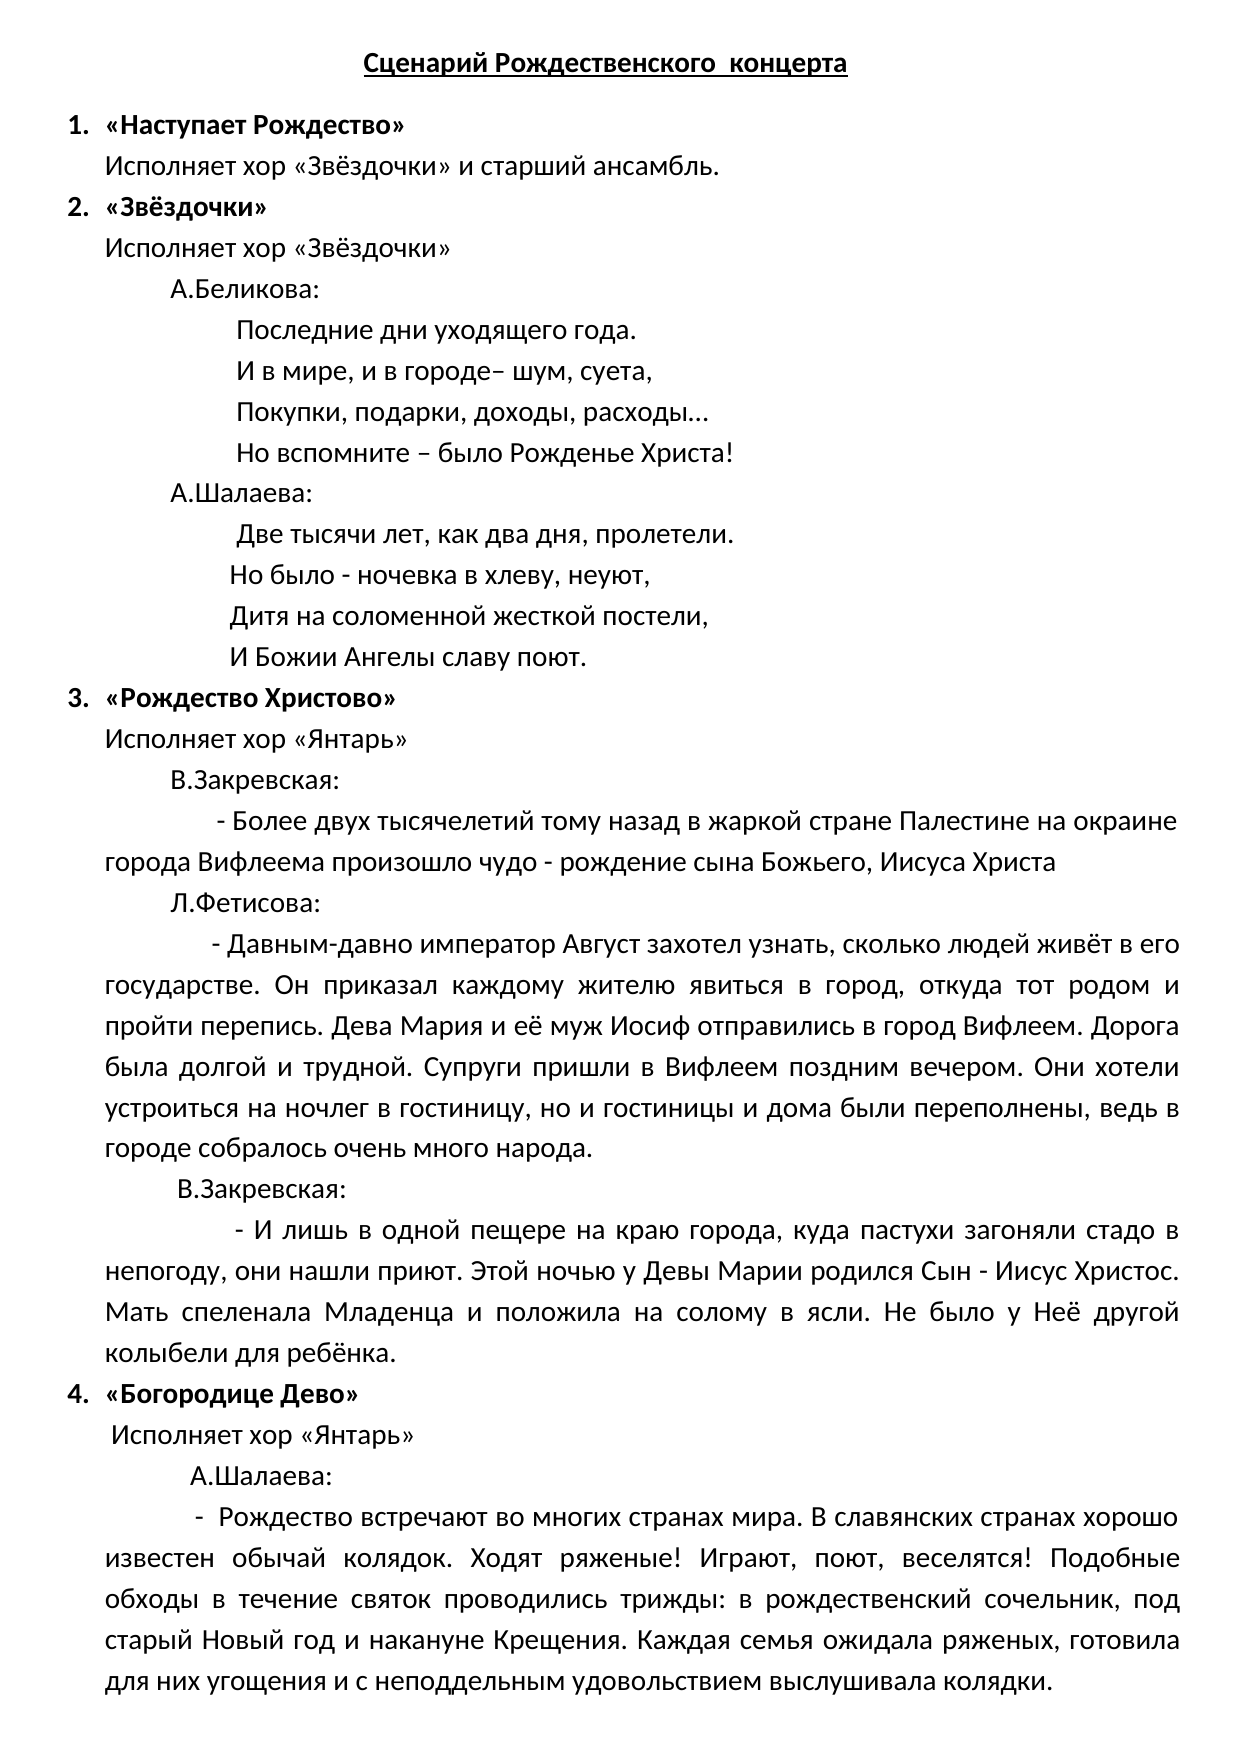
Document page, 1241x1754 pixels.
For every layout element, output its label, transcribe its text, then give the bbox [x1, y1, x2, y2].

list «Богородице Дево» [67, 1375, 1181, 1411]
list «Наступает Рождество» [67, 106, 1181, 142]
list Исполняет хор «Янтарь» [104, 720, 1181, 756]
list - Рождество встречают во многих странах мира. В славянских странах хорошо известен обычай колядок. Ходят ряженые! Играют, поют, веселятся! Подобные обходы в течение святок проводились трижды: в рождественский сочельник, под старый Новый год и накануне Крещения. Каждая семья ожидала ряженых, готовила для них угощения и с неподдельным удовольствием выслушивала колядки. [104, 1498, 1181, 1697]
list В.Закревская: [104, 761, 1181, 797]
list Но было - ночевка в хлеву, неуют, [104, 556, 1181, 592]
list В.Закревская: [104, 1171, 1181, 1206]
list Л.Фетисова: [104, 884, 1181, 919]
text Сценарий Рождественского концерта [29, 44, 1181, 80]
list Две тысячи лет, как два дня, пролетели. [104, 516, 1181, 551]
list И в мире, и в городе– шум, суета, [104, 352, 1181, 387]
list Дитя на соломенной жесткой постели, [104, 597, 1181, 633]
list А.Шалаева: [104, 474, 1181, 510]
list «Рождество Христово» [67, 679, 1181, 715]
list Но вспомните – было Рожденье Христа! [104, 434, 1181, 469]
list А.Шалаева: [104, 1457, 1181, 1493]
list И Божии Ангелы славу поют. [104, 638, 1181, 674]
list Исполняет хор «Янтарь» [104, 1416, 1181, 1452]
list - Более двух тысячелетий тому назад в жаркой стране Палестине на окраине города Вифлеема произошло чудо - рождение сына Божьего, Иисуса Христа [104, 802, 1181, 879]
list А.Беликова: [104, 270, 1181, 306]
list - И лишь в одной пещере на краю города, куда пастухи загоняли стадо в непогоду, они нашли приют. Этой ночью у Девы Марии родился Сын - Иисус Христос. Мать спеленала Младенца и положила на солому в ясли. Не было у Неё другой колыбели для ребёнка. [104, 1211, 1181, 1370]
list Исполняет хор «Звёздочки» [104, 229, 1181, 264]
list Исполняет хор «Звёздочки» и старший ансамбль. [104, 147, 1181, 183]
list Покупки, подарки, доходы, расходы… [104, 393, 1181, 428]
list Последние дни уходящего года. [104, 311, 1181, 346]
list «Звёздочки» [67, 188, 1181, 224]
list - Давным-давно император Август захотел узнать, сколько людей живёт в его государстве. Он приказал каждому жителю явиться в город, откуда тот родом и пройти перепись. Дева Мария и её муж Иосиф отправились в город Вифлеем. Дорога была долгой и трудной. Супруги пришли в Вифлеем поздним вечером. Они хотели устроиться на ночлег в гостиницу, но и гостиницы и дома были переполнены, ведь в городе собралось очень много народа. [104, 925, 1181, 1165]
